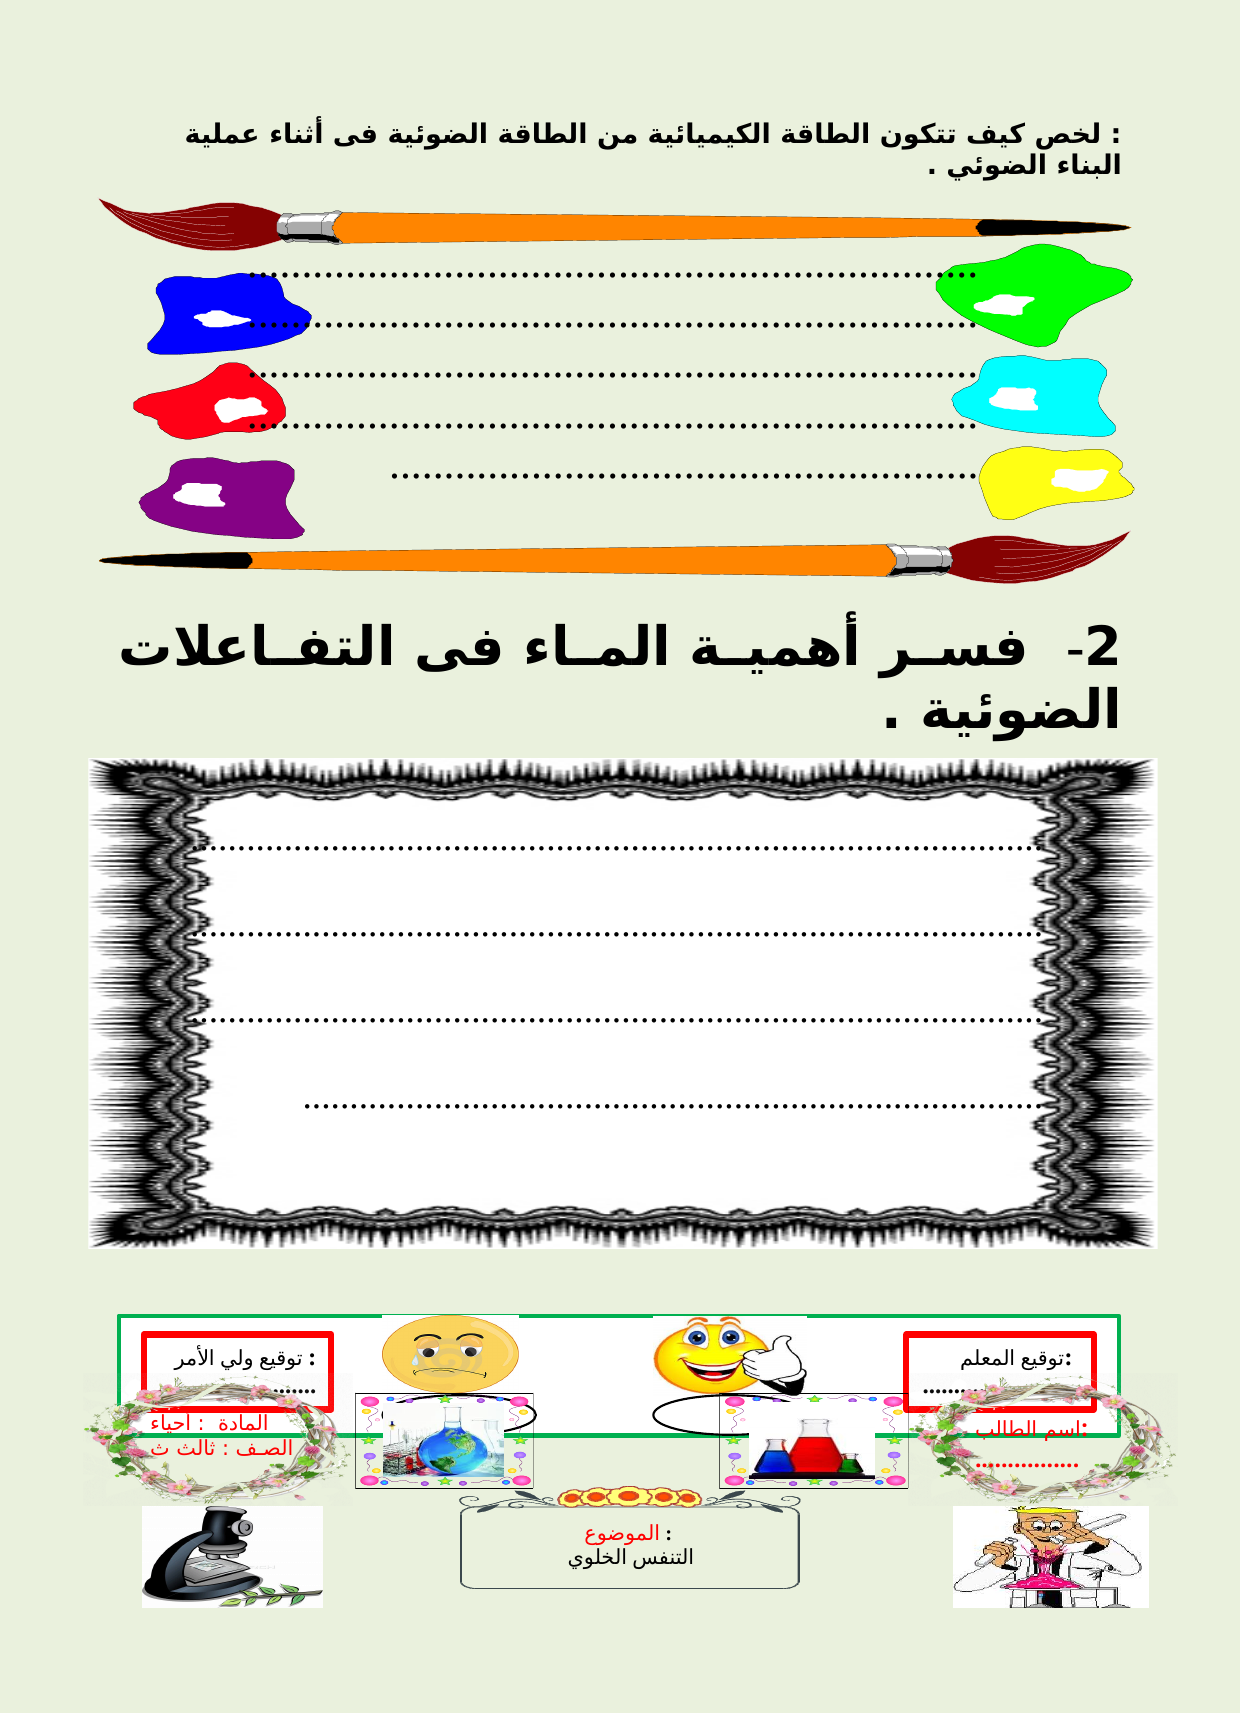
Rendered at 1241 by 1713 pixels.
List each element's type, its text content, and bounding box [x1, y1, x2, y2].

text : لخص كيف تتكون الطاقة الكيميائية من الطاقة الضوئية فى أثناء عملية البناء الضوئي . [118, 118, 1122, 181]
picture [908, 1373, 1178, 1608]
text 2- فسر أهمية الماء فى التفاعلات الضوئية . [118, 615, 1122, 741]
picture [383, 1403, 504, 1477]
picture [88, 758, 1158, 1249]
picture [83, 1373, 353, 1608]
picture [749, 1402, 875, 1479]
